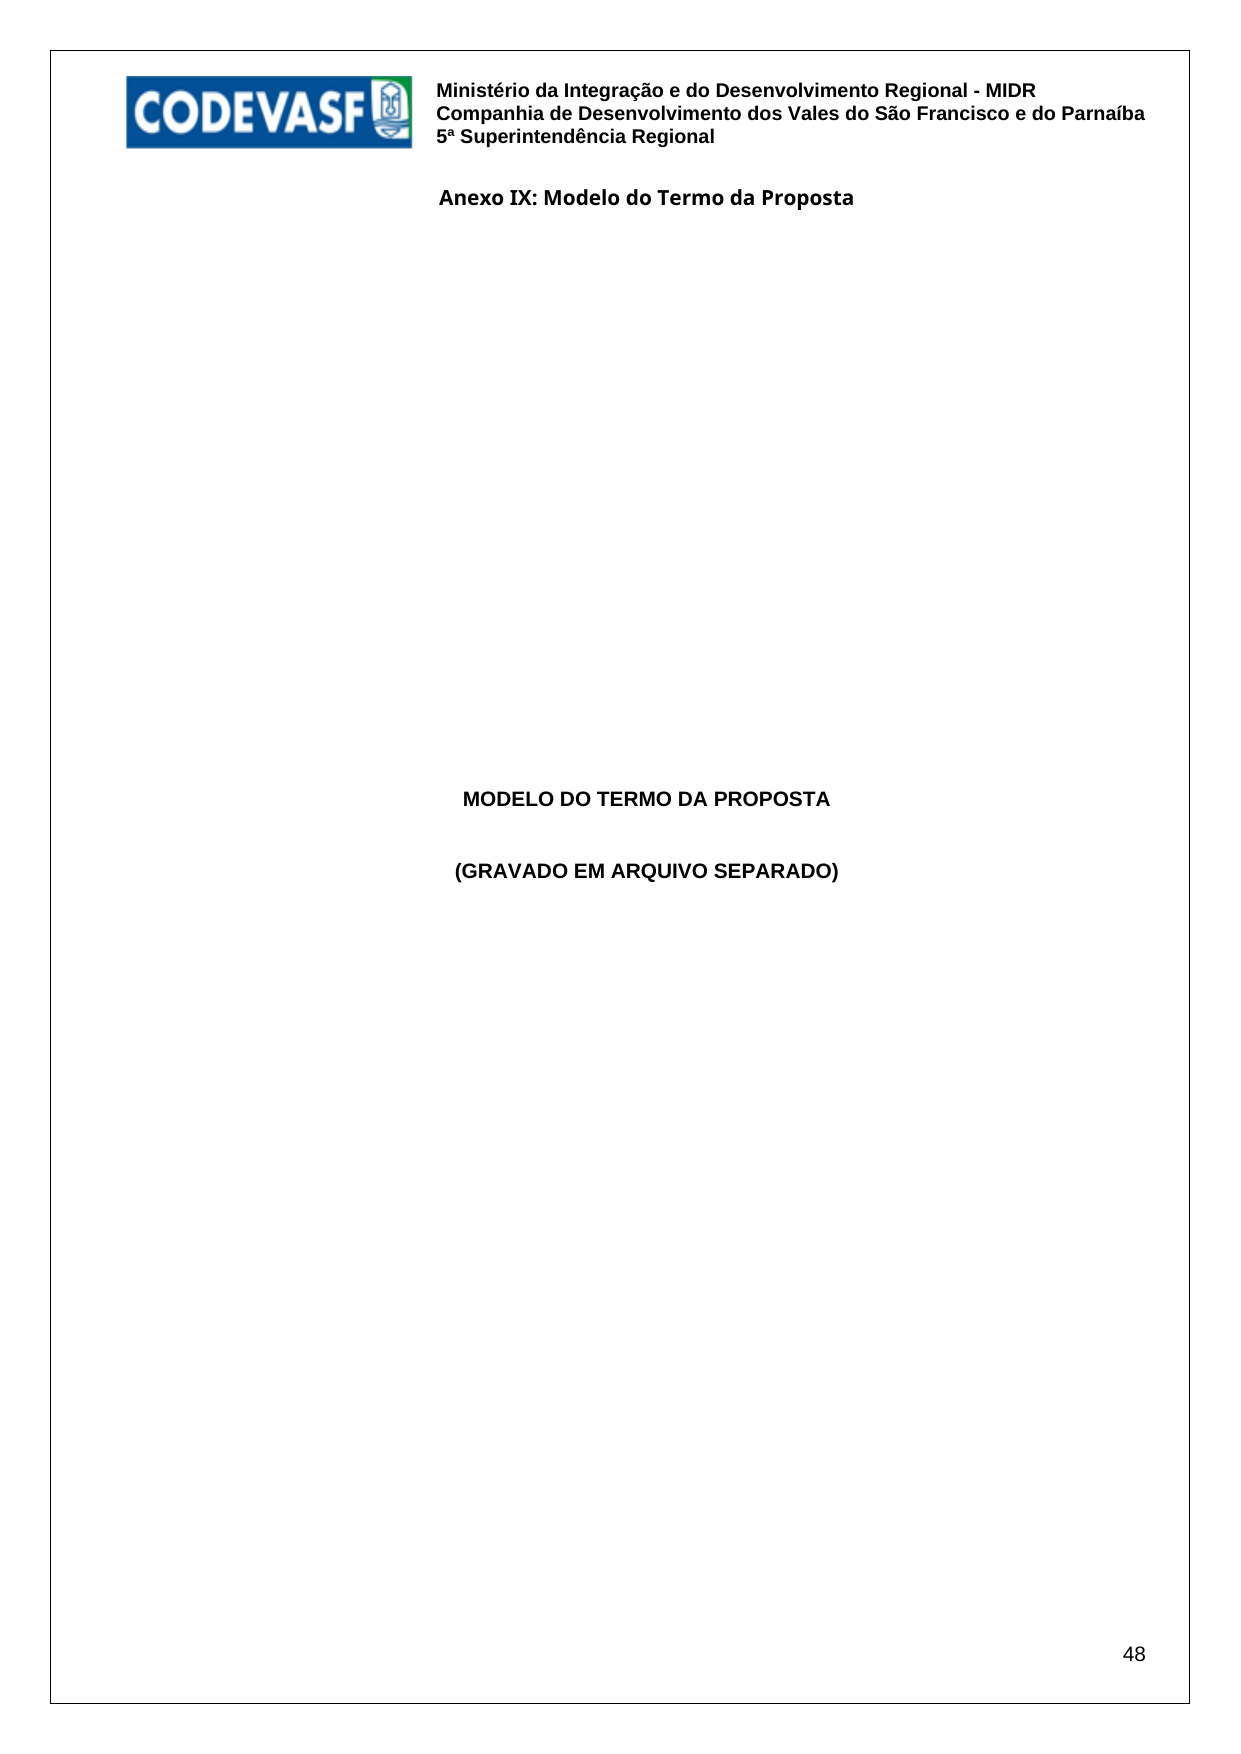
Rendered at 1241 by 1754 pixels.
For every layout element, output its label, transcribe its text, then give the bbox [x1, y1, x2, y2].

picture [126, 76, 414, 151]
text (GRAVADO EM ARQUIVO SEPARADO) [148, 858, 1146, 882]
text MODELO DO TERMO DA PROPOSTA [148, 787, 1146, 811]
text Anexo IX: Modelo do Termo da Proposta [148, 183, 1146, 212]
